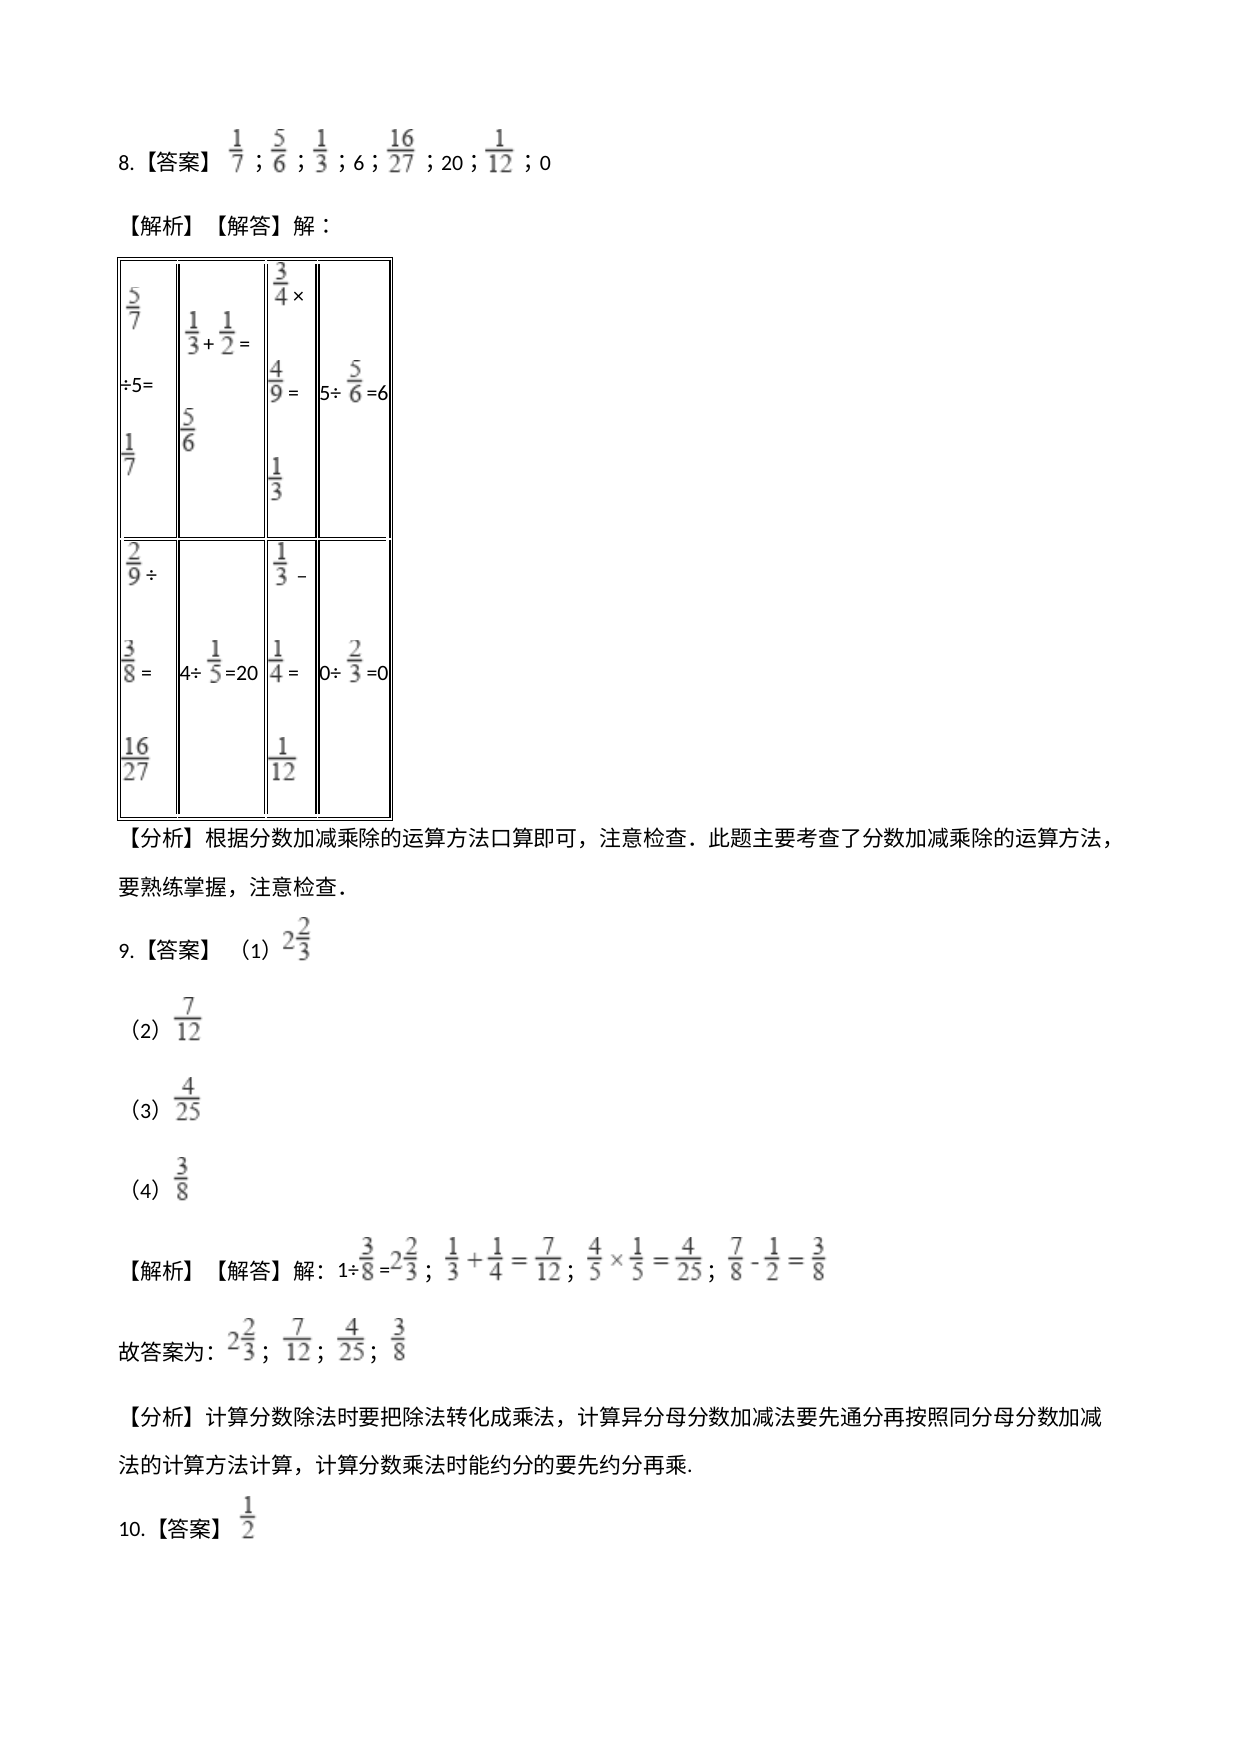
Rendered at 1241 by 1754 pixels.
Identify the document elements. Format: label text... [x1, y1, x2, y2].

picture [120, 433, 141, 477]
picture [386, 129, 419, 174]
text （3） [118, 1078, 1122, 1143]
text 故答案为：；；； [118, 1318, 1122, 1383]
text 8.【答案】 ；；；6；；20；；0 [118, 129, 1122, 194]
picture [228, 129, 249, 174]
table_cell 4÷ =20 [178, 537, 266, 817]
picture [272, 262, 293, 307]
text （4） [118, 1158, 1122, 1223]
picture [282, 917, 316, 962]
picture [390, 1237, 423, 1282]
picture [346, 640, 367, 684]
picture [267, 737, 301, 782]
picture [587, 1237, 706, 1282]
picture [336, 1318, 369, 1362]
table_cell ﹣ = [266, 541, 317, 817]
text 【解析】【解答】解： [118, 209, 1122, 242]
picture [227, 1318, 261, 1362]
table_header ÷5= [119, 258, 178, 537]
picture [125, 287, 146, 331]
table_cell ÷ = [119, 537, 178, 817]
picture [179, 408, 200, 453]
picture [173, 997, 206, 1042]
picture [125, 542, 146, 587]
table_header + = [178, 258, 266, 537]
picture [484, 129, 518, 174]
picture [173, 1157, 194, 1202]
picture [120, 640, 141, 684]
picture [184, 311, 203, 356]
picture [173, 1077, 206, 1122]
text （2） [118, 998, 1122, 1063]
picture [346, 360, 367, 404]
picture [272, 542, 292, 587]
text 10.【答案】 [118, 1496, 1122, 1561]
table_header × = [266, 261, 317, 537]
picture [358, 1237, 380, 1282]
picture [120, 737, 154, 782]
picture [239, 1496, 260, 1540]
picture [218, 311, 240, 356]
table_cell 0÷ =0 [318, 537, 391, 817]
picture [444, 1237, 565, 1282]
picture [206, 640, 226, 683]
picture [267, 457, 287, 502]
text 9.【答案】 （1） [118, 918, 1122, 983]
text 【分析】根据分数加减乘除的运算方法口算即可，注意检查．此题主要考查了分数加减乘除的运算方法，要熟练掌握，注意检查． [118, 821, 1122, 902]
picture [267, 640, 288, 684]
table_header 5÷ =6 [318, 261, 389, 537]
text 【分析】计算分数除法时要把除法转化成乘法，计算异分母分数加减法要先通分再按照同分母分数加减法的计算方法计算，计算分数乘法时能约分的要先约分再乘. [118, 1399, 1122, 1480]
picture [282, 1318, 315, 1362]
picture [727, 1237, 830, 1282]
picture [390, 1318, 411, 1362]
picture [267, 360, 288, 404]
picture [312, 129, 332, 174]
picture [270, 129, 291, 174]
